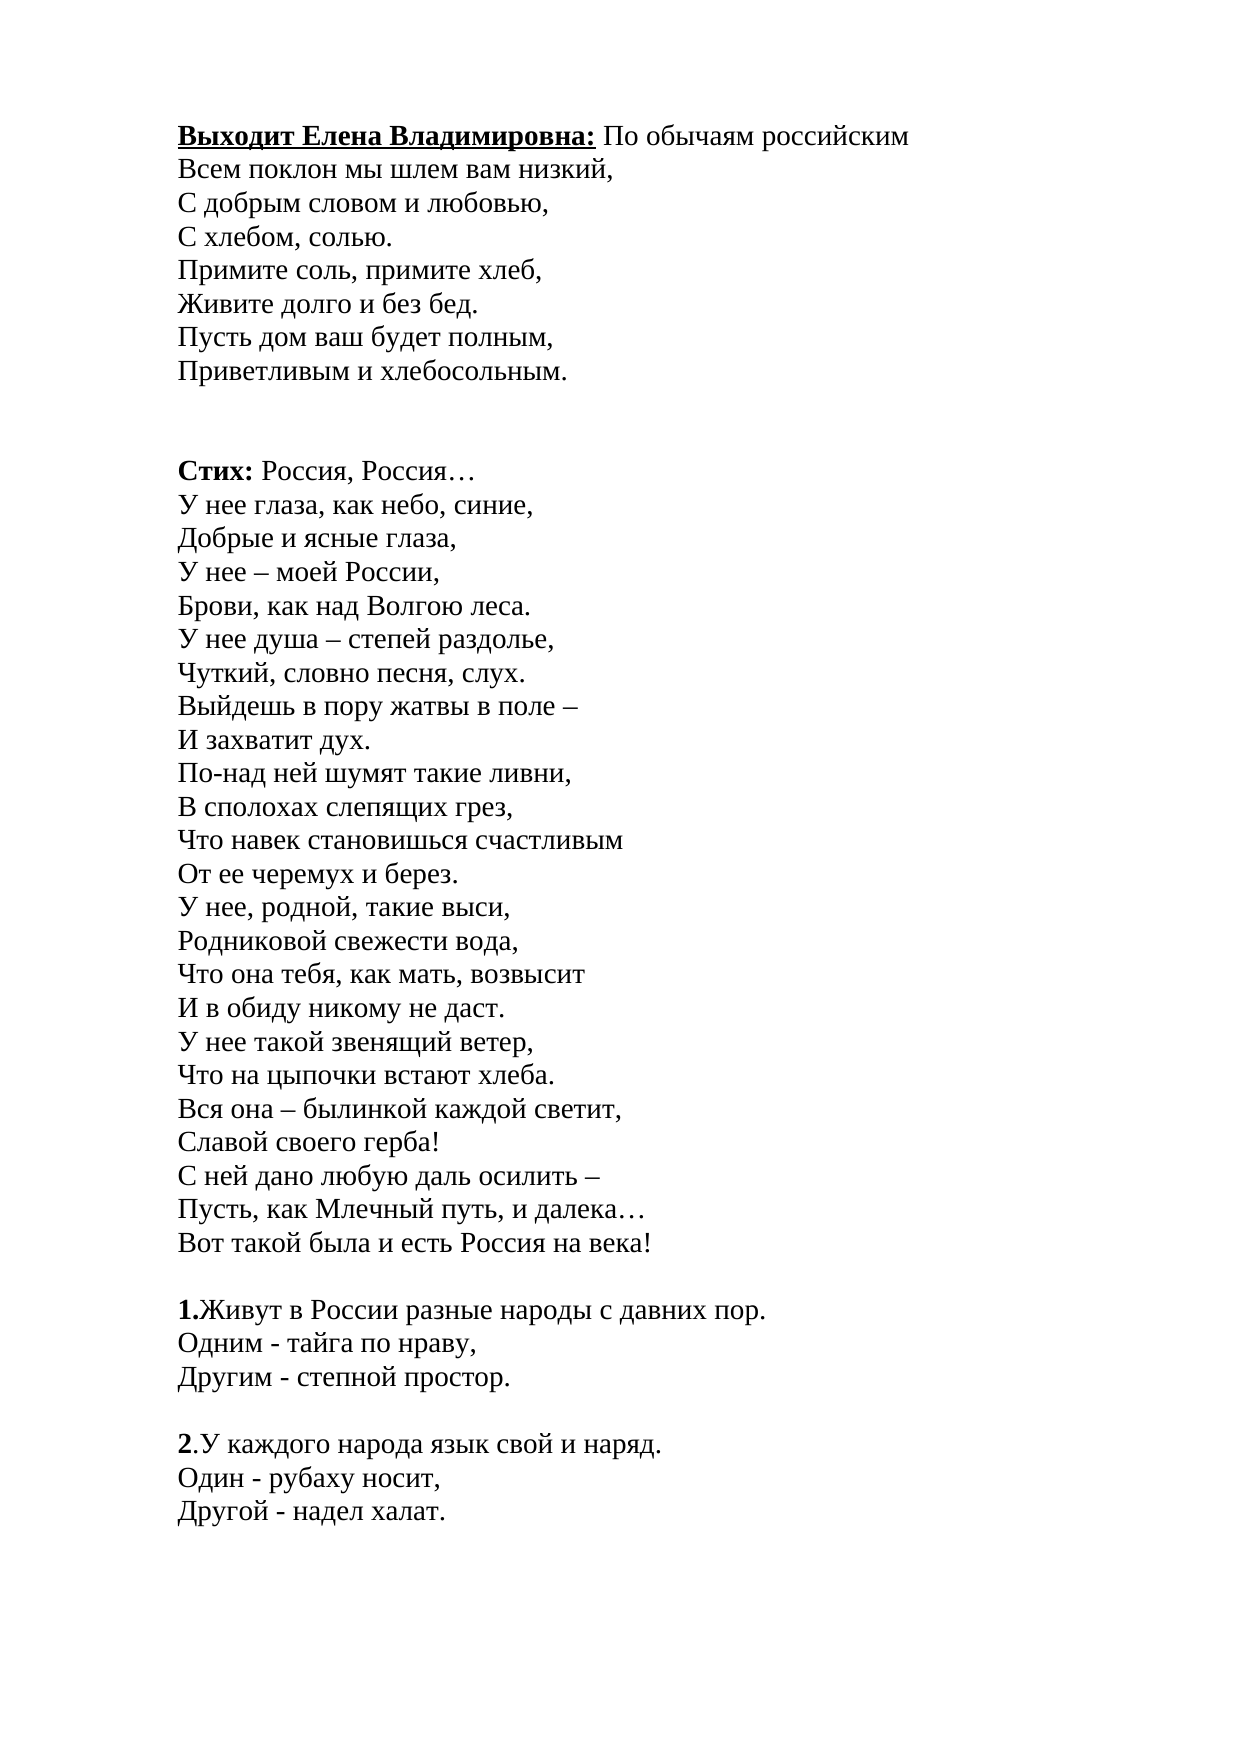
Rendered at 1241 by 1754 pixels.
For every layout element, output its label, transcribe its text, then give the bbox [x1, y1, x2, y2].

text Вот такой была и есть Россия на века! [177, 1225, 1152, 1258]
text И в обиду никому не даст. [177, 990, 1152, 1024]
text Добрые и ясные глаза, [177, 521, 1152, 554]
text В сполохах слепящих грез, [177, 789, 1152, 822]
text Всем поклон мы шлем вам низкий, [177, 152, 1152, 185]
text Славой своего герба! [177, 1124, 1152, 1158]
text Выходит Елена Владимировна: По обычаям российским [177, 118, 1152, 152]
text С ней дано любую даль осилить – [177, 1158, 1152, 1191]
text У нее душа – степей раздолье, [177, 621, 1152, 655]
text Вся она – былинкой каждой светит, [177, 1091, 1152, 1124]
text Брови, как над Волгою леса. [177, 588, 1152, 621]
text Что навек становишься счастливым [177, 822, 1152, 856]
text Что она тебя, как мать, возвысит [177, 957, 1152, 990]
text От ее черемух и берез. [177, 856, 1152, 889]
text Пусть, как Млечный путь, и далека… [177, 1191, 1152, 1225]
text Стих: Россия, Россия… [177, 453, 1152, 487]
text С добрым словом и любовью, [177, 185, 1152, 219]
text Выйдешь в пору жатвы в поле – [177, 688, 1152, 722]
text 1.Живут в России разные народы с давних пор. Одним - тайга по нраву, Другим - степной простор. [177, 1292, 1152, 1393]
text По-над ней шумят такие ливни, [177, 755, 1152, 789]
text У нее, родной, такие выси, [177, 889, 1152, 923]
text С хлебом, солью. [177, 219, 1152, 252]
text Живите долго и без бед. [177, 286, 1152, 319]
text Приветливым и хлебосольным. [177, 353, 1152, 386]
text У нее такой звенящий ветер, [177, 1024, 1152, 1057]
text У нее – моей России, [177, 554, 1152, 588]
text Что на цыпочки встают хлеба. [177, 1057, 1152, 1091]
text Родниковой свежести вода, [177, 923, 1152, 957]
text Примите соль, примите хлеб, [177, 252, 1152, 286]
text 2.У каждого народа язык свой и наряд. Один - рубаху носит, Другой - надел халат. [177, 1426, 1152, 1527]
text У нее глаза, как небо, синие, [177, 487, 1152, 521]
text Пусть дом ваш будет полным, [177, 319, 1152, 353]
text Чуткий, словно песня, слух. [177, 655, 1152, 688]
text И захватит дух. [177, 722, 1152, 755]
